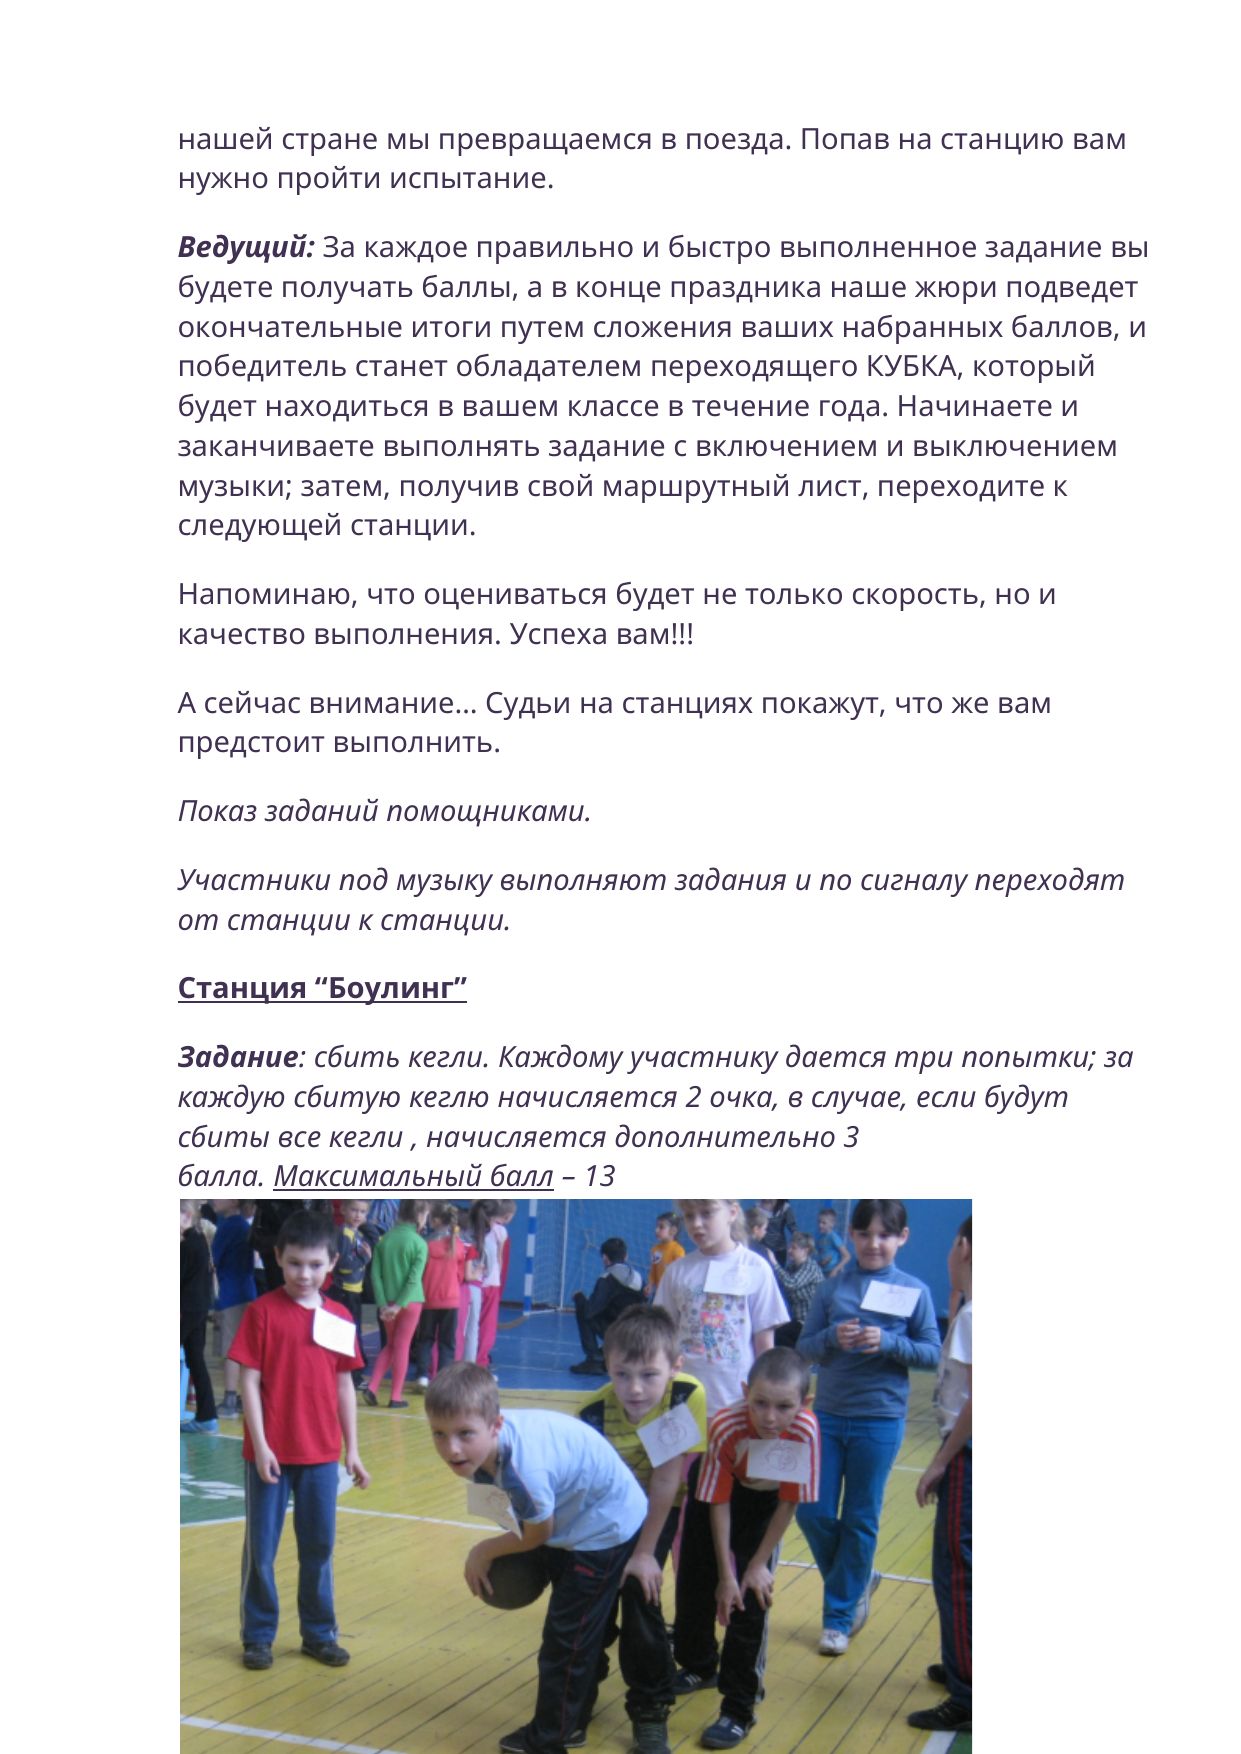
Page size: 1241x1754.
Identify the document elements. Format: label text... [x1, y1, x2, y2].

text Напоминаю, что оцениваться будет не только скорость, но и качество выполнения. Успеха вам!!! [177, 573, 1152, 653]
text А сейчас внимание… Судьи на станциях покажут, что же вам предстоит выполнить. [177, 682, 1152, 761]
text Задание: сбить кегли. Каждому участнику дается три попытки; за каждую сбитую кеглю начисляется 2 очка, в случае, если будут сбиты все кегли , начисляется дополнительно 3 балла. Максимальный балл – 13 [177, 1037, 1152, 1195]
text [177, 118, 1152, 197]
text Станция “Боулинг” [177, 968, 1152, 1007]
text Показ заданий помощниками. [177, 790, 1152, 830]
text Участники под музыку выполняют задания и по сигналу переходят от станции к станции. [177, 859, 1152, 939]
picture [180, 1199, 973, 1754]
text Ведущий: За каждое правильно и быстро выполненное задание вы будете получать баллы, а в конце праздника наше жюри подведет окончательные итоги путем сложения ваших набранных баллов, и победитель станет обладателем переходящего КУБКА, который будет находиться в вашем классе в течение года. Начинаете и заканчиваете выполнять задание с включением и выключением музыки; затем, получив свой маршрутный лист, переходите к следующей станции. [177, 227, 1152, 544]
